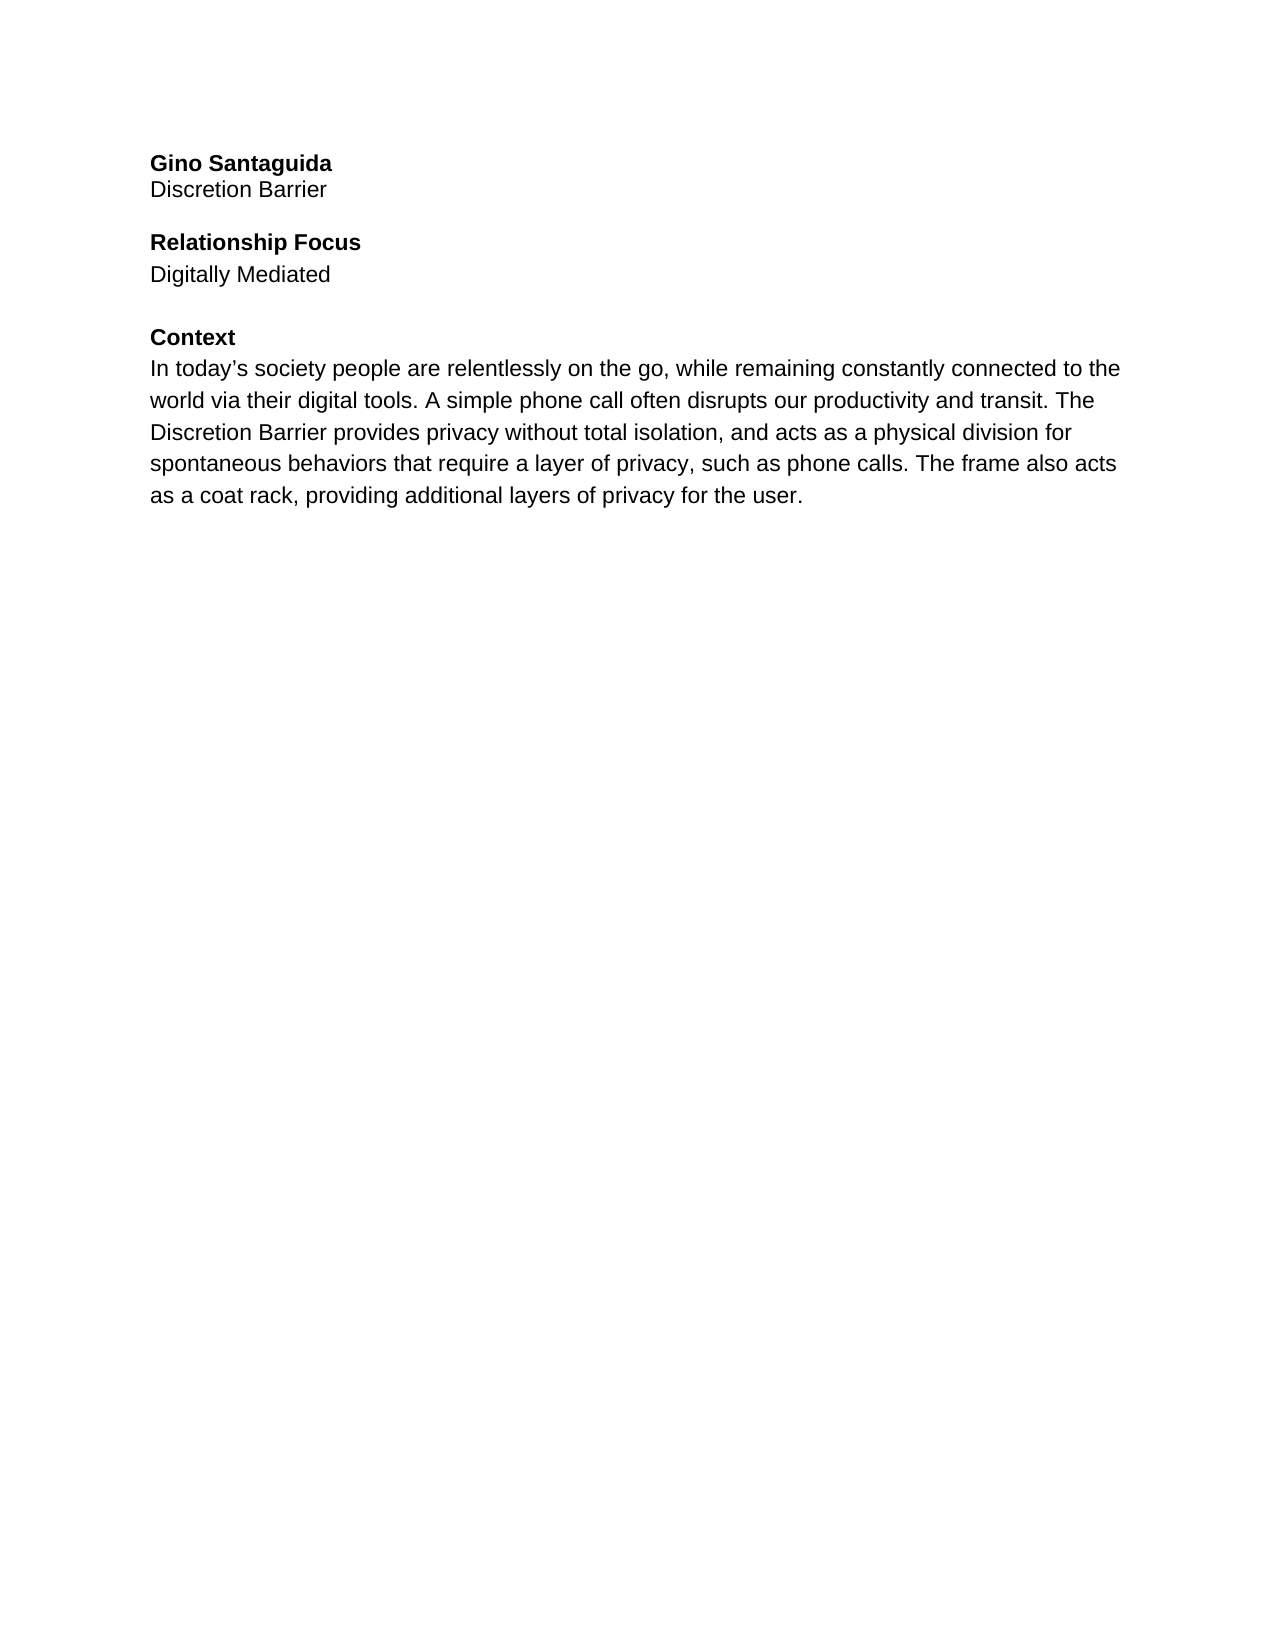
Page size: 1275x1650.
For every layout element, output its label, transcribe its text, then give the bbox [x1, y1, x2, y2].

text Digitally Mediated [150, 261, 1125, 287]
text Relationship Focus [150, 229, 1125, 255]
text Gino Santaguida [150, 150, 1125, 176]
text In today’s society people are relentlessly on the go, while remaining constantly connected to the world via their digital tools. A simple phone call often disrupts our productivity and transit. The Discretion Barrier provides privacy without total isolation, and acts as a physical division for spontaneous behaviors that require a layer of privacy, such as phone calls. The frame also acts as a coat rack, providing additional layers of privacy for the user. [150, 355, 1125, 508]
text Discretion Barrier [150, 176, 1125, 203]
text Context [150, 324, 1125, 350]
